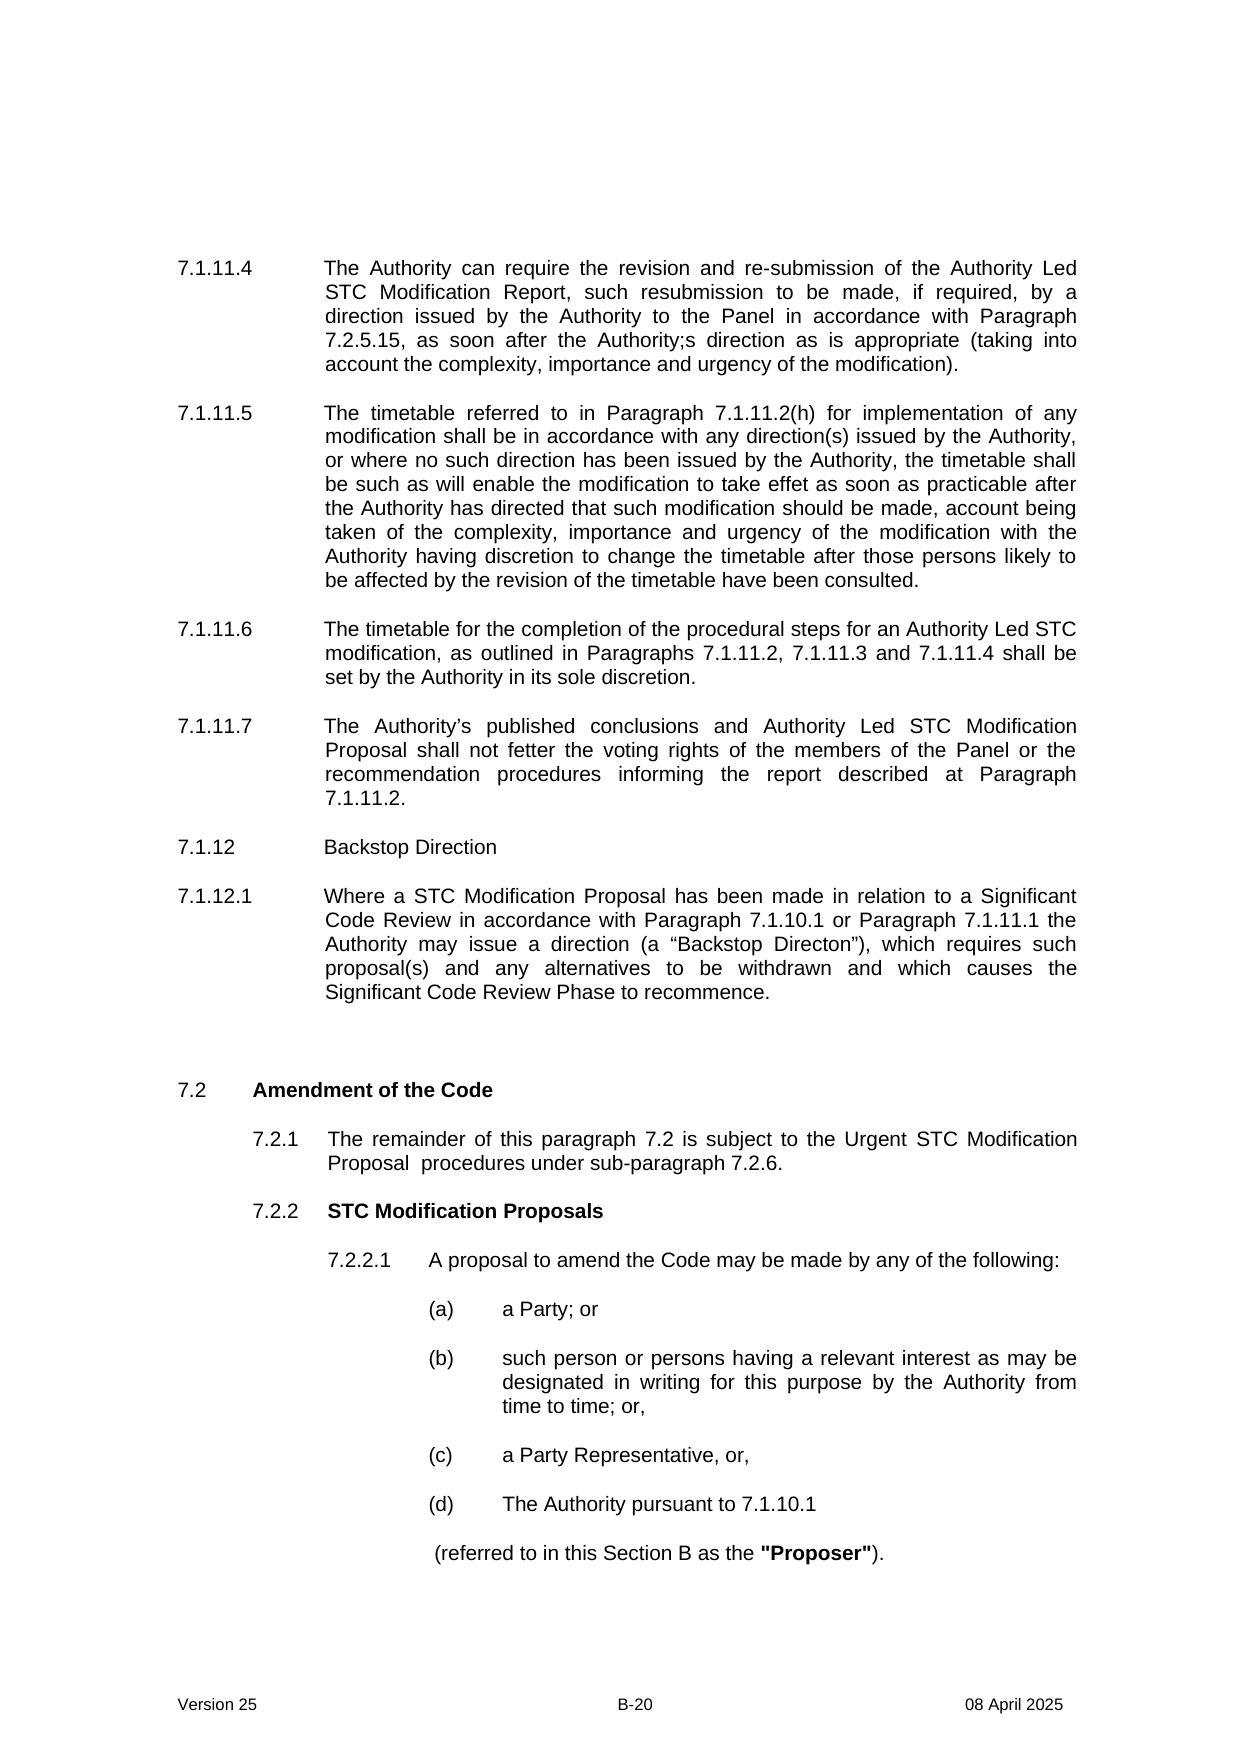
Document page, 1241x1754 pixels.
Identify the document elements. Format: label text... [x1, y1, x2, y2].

text 7.2 Amendment of the Code [177, 1077, 1078, 1101]
text (b) such person or persons having a relevant interest as may be designated in writing for this purpose by the Authority from time to time; or, [428, 1346, 1078, 1418]
text (referred to in this Section B as the "Proposer"). [428, 1541, 1078, 1565]
text 7.1.12.1 Where a STC Modification Proposal has been made in relation to a Significant Code Review in accordance with Paragraph 7.1.10.1 or Paragraph 7.1.11.1 the Authority may issue a direction (a “Backstop Directon”), which requires such proposal(s) and any alternatives to be withdrawn and which causes the Significant Code Review Phase to recommence. [177, 884, 1078, 1003]
text 7.1.12 Backstop Direction [177, 835, 1078, 859]
text (c) a Party Representative, or, [428, 1443, 1078, 1467]
text 7.1.11.6 The timetable for the completion of the procedural steps for an Authority Led STC modification, as outlined in Paragraphs 7.1.11.2, 7.1.11.3 and 7.1.11.4 shall be set by the Authority in its sole discretion. [177, 617, 1078, 689]
text 7.2.2.1 A proposal to amend the Code may be made by any of the following: [252, 1248, 1078, 1272]
text 7.1.11.4 The Authority can require the revision and re-submission of the Authority Led STC Modification Report, such resubmission to be made, if required, by a direction issued by the Authority to the Panel in accordance with Paragraph 7.2.5.15, as soon after the Authority;s direction as is appropriate (taking into account the complexity, importance and urgency of the modification). [177, 256, 1078, 375]
text 7.2.1 The remainder of this paragraph 7.2 is subject to the Urgent STC Modification Proposal procedures under sub-paragraph 7.2.6. [252, 1126, 1078, 1174]
text (d) The Authority pursuant to 7.1.10.1 [428, 1492, 1078, 1516]
text 7.1.11.5 The timetable referred to in Paragraph 7.1.11.2(h) for implementation of any modification shall be in accordance with any direction(s) issued by the Authority, or where no such direction has been issued by the Authority, the timetable shall be such as will enable the modification to take effet as soon as practicable after the Authority has directed that such modification should be made, account being taken of the complexity, importance and urgency of the modification with the Authority having discretion to change the timetable after those persons likely to be affected by the revision of the timetable have been consulted. [177, 400, 1078, 592]
text (a) a Party; or [428, 1297, 1078, 1321]
text 7.2.2 STC Modification Proposals [177, 1199, 1078, 1223]
text 7.1.11.7 The Authority’s published conclusions and Authority Led STC Modification Proposal shall not fetter the voting rights of the members of the Panel or the recommendation procedures informing the report described at Paragraph 7.1.11.2. [177, 714, 1078, 810]
